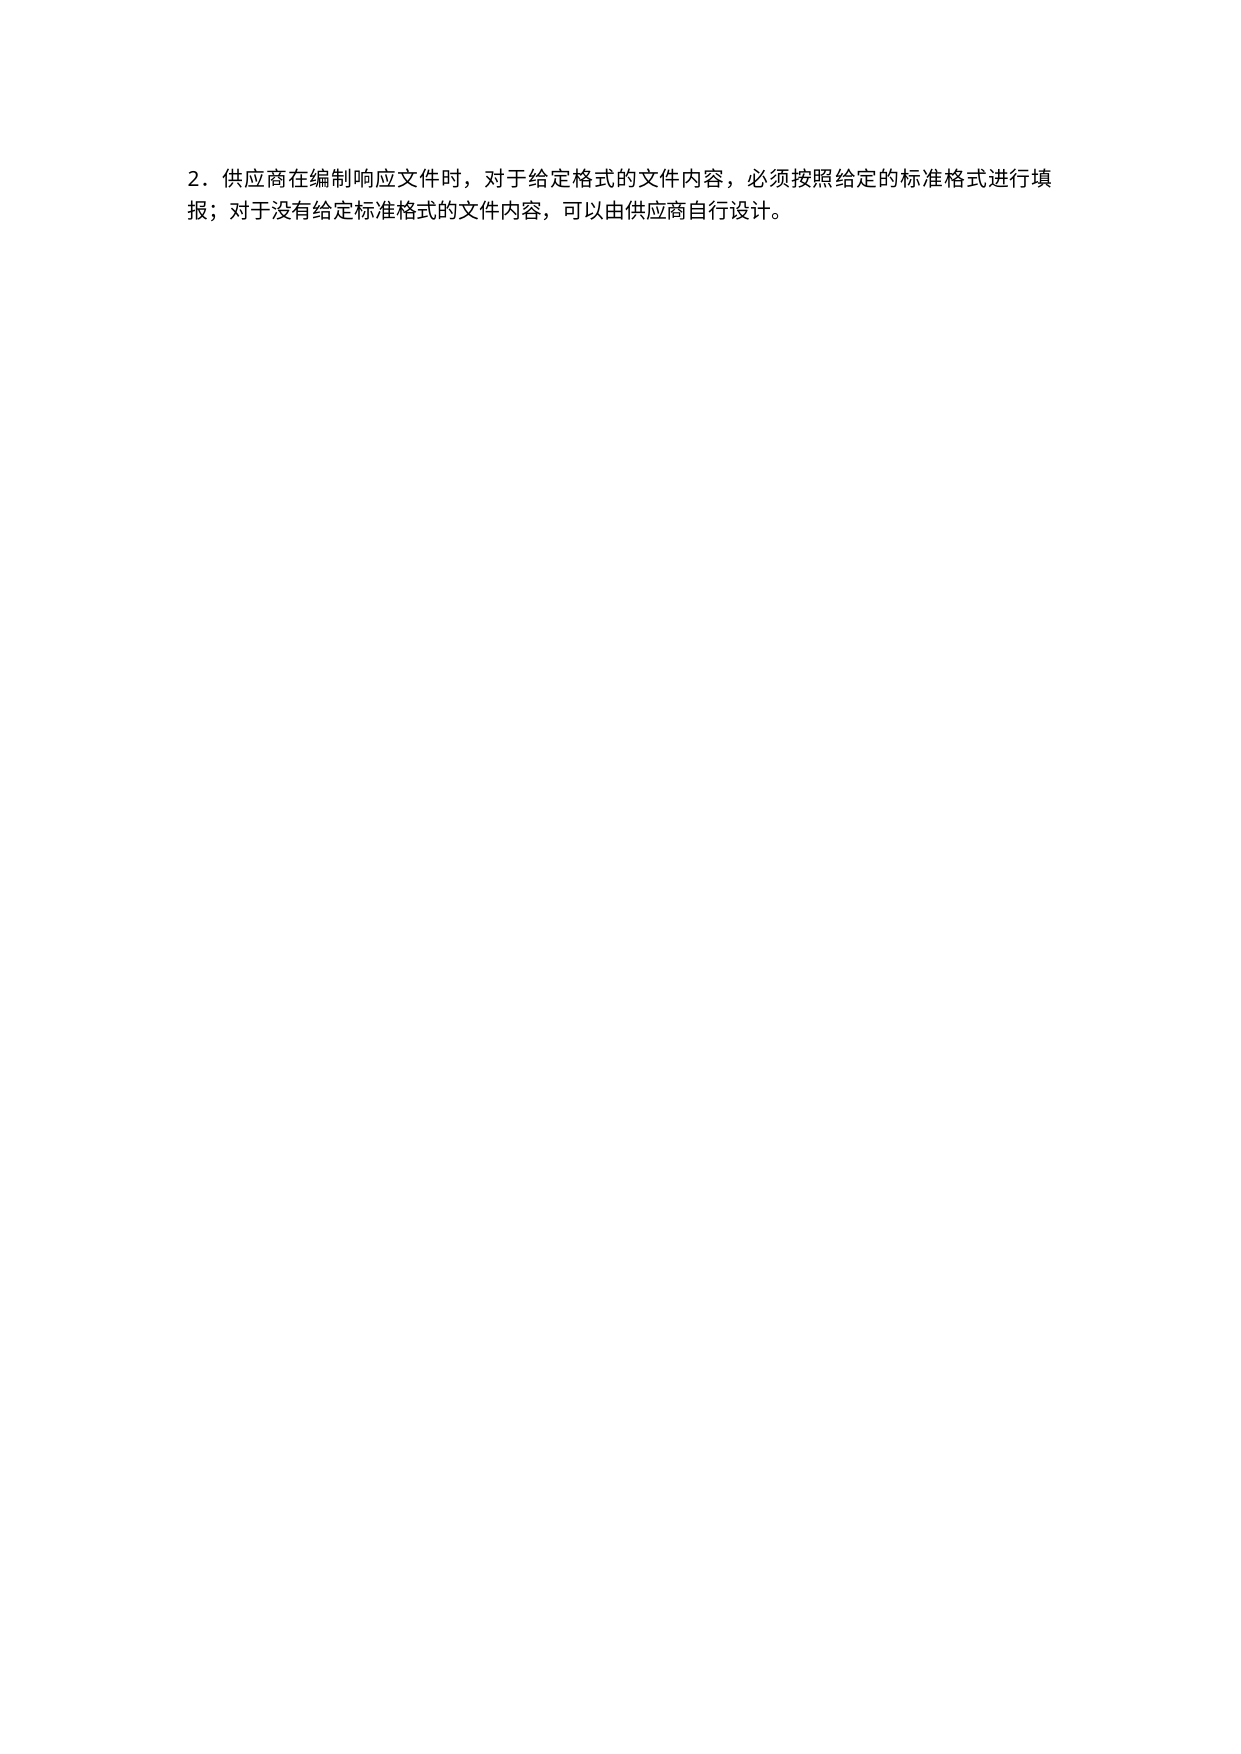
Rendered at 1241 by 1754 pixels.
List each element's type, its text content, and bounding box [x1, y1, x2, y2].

text 2．供应商在编制响应文件时，对于给定格式的文件内容，必须按照给定的标准格式进行填报；对于没有给定标准格式的文件内容，可以由供应商自行设计。 [187, 162, 1053, 227]
